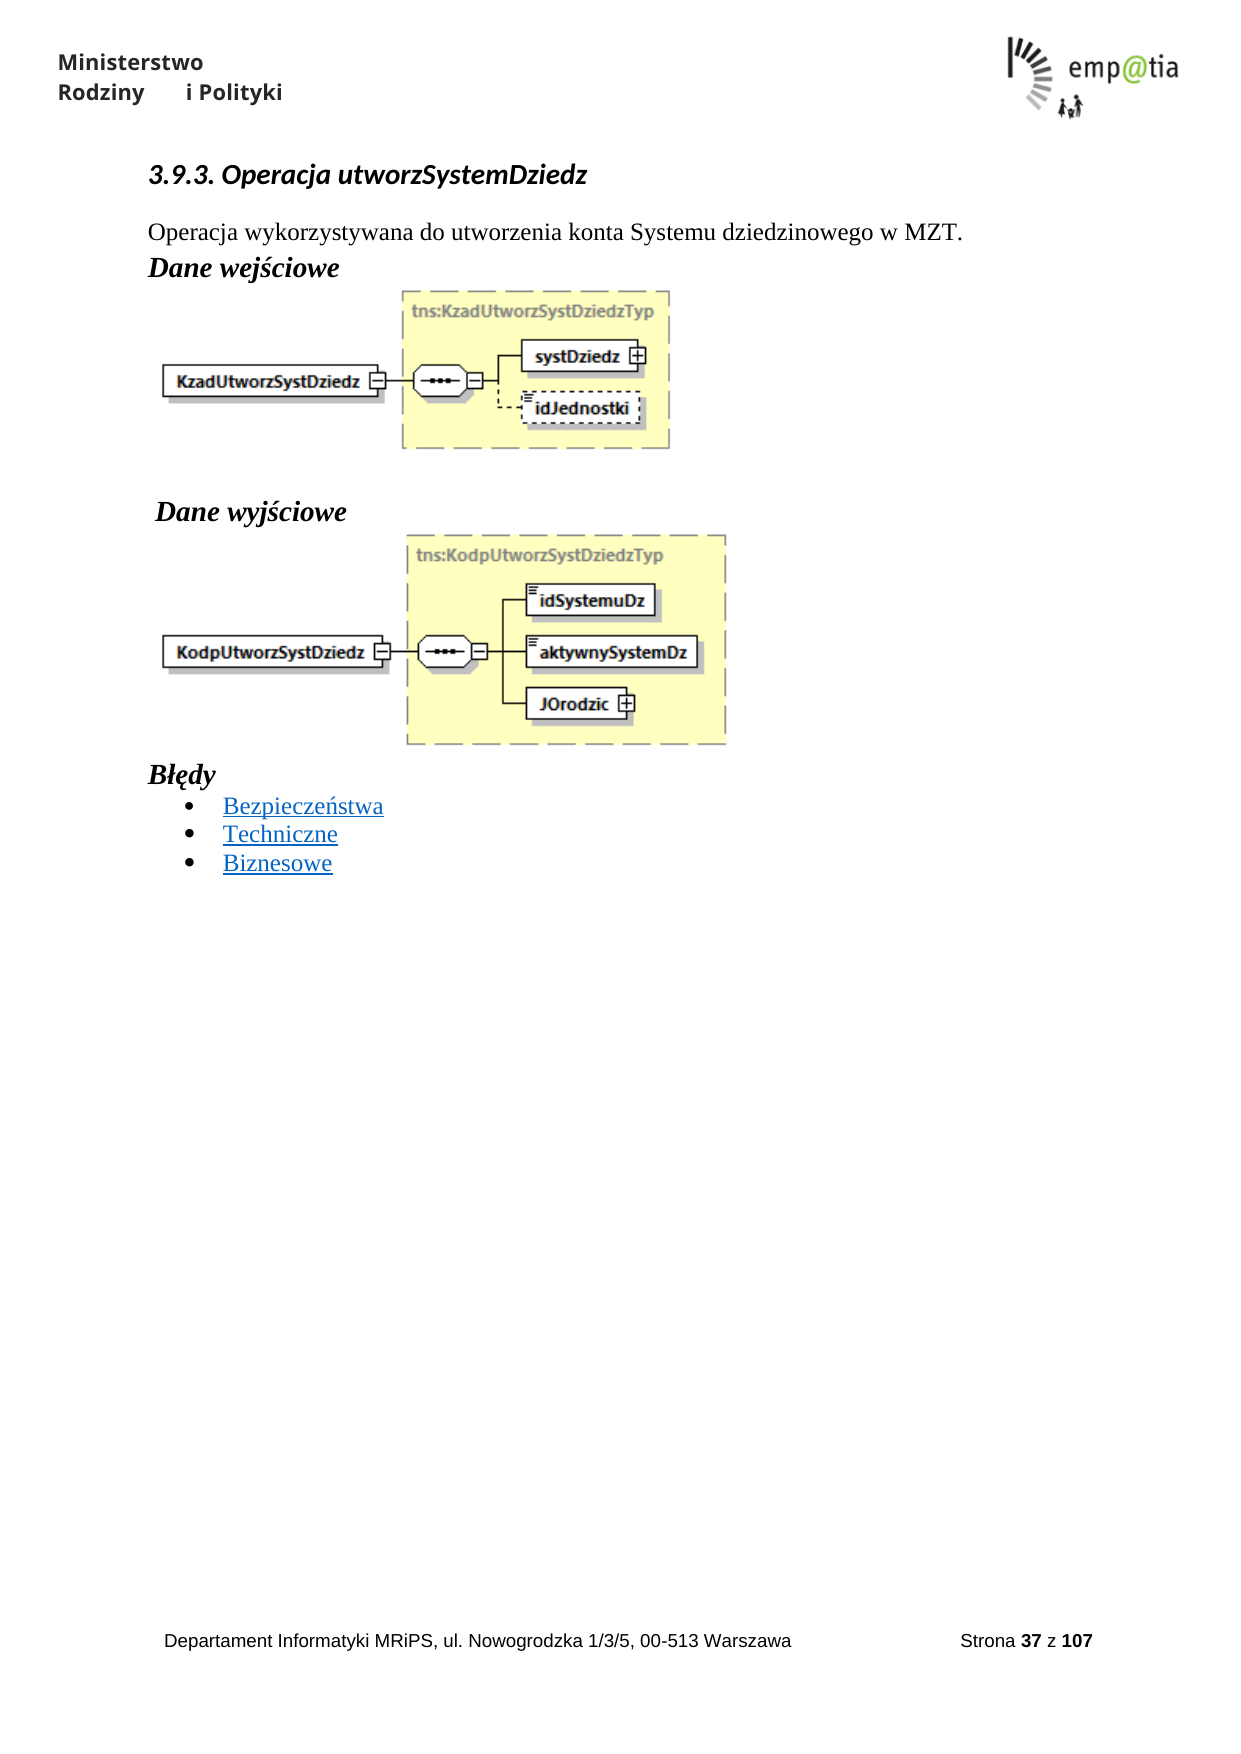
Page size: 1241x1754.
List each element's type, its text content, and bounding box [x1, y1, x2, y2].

subtitle Błędy [148, 757, 1093, 791]
subtitle Dane wyjściowe [148, 494, 1093, 528]
picture [147, 283, 703, 457]
list Techniczne [185, 819, 1093, 848]
text Operacja wykorzystywana do utworzenia konta Systemu dziedzinowego w MZT. [148, 217, 1093, 246]
picture [1001, 22, 1193, 128]
list Biznesowe [185, 848, 1093, 877]
subtitle Operacja utworzSystemDziedz [148, 156, 1093, 192]
picture [147, 528, 742, 753]
list Bezpieczeństwa [185, 791, 1093, 819]
